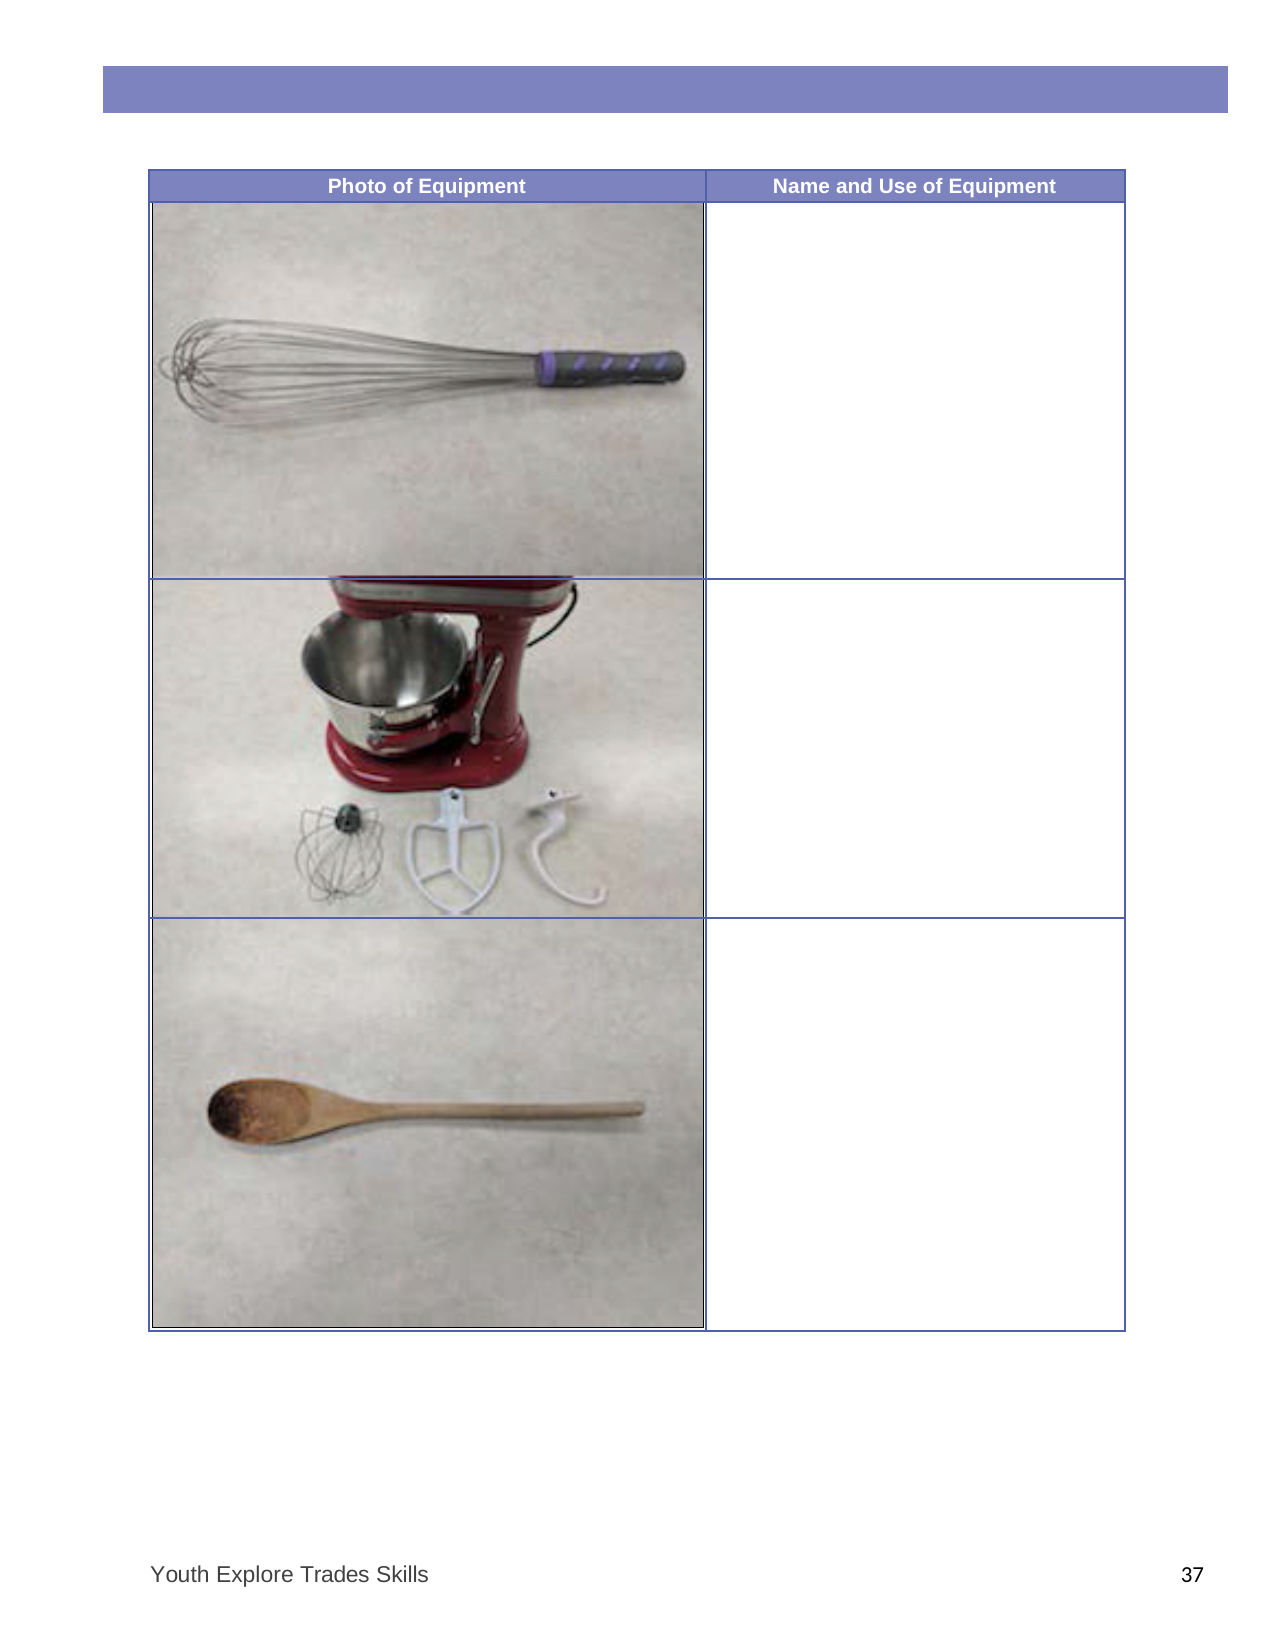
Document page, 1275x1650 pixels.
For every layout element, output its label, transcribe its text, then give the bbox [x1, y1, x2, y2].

table_cell [150, 580, 705, 917]
table_cell [707, 580, 1124, 917]
table_header Name and Use of Equipment [707, 171, 1124, 201]
table_header Photo of Equipment [150, 171, 705, 201]
table_cell [707, 203, 1124, 577]
table_cell [150, 203, 705, 577]
table_cell [150, 919, 705, 1330]
table_cell [707, 919, 1124, 1330]
